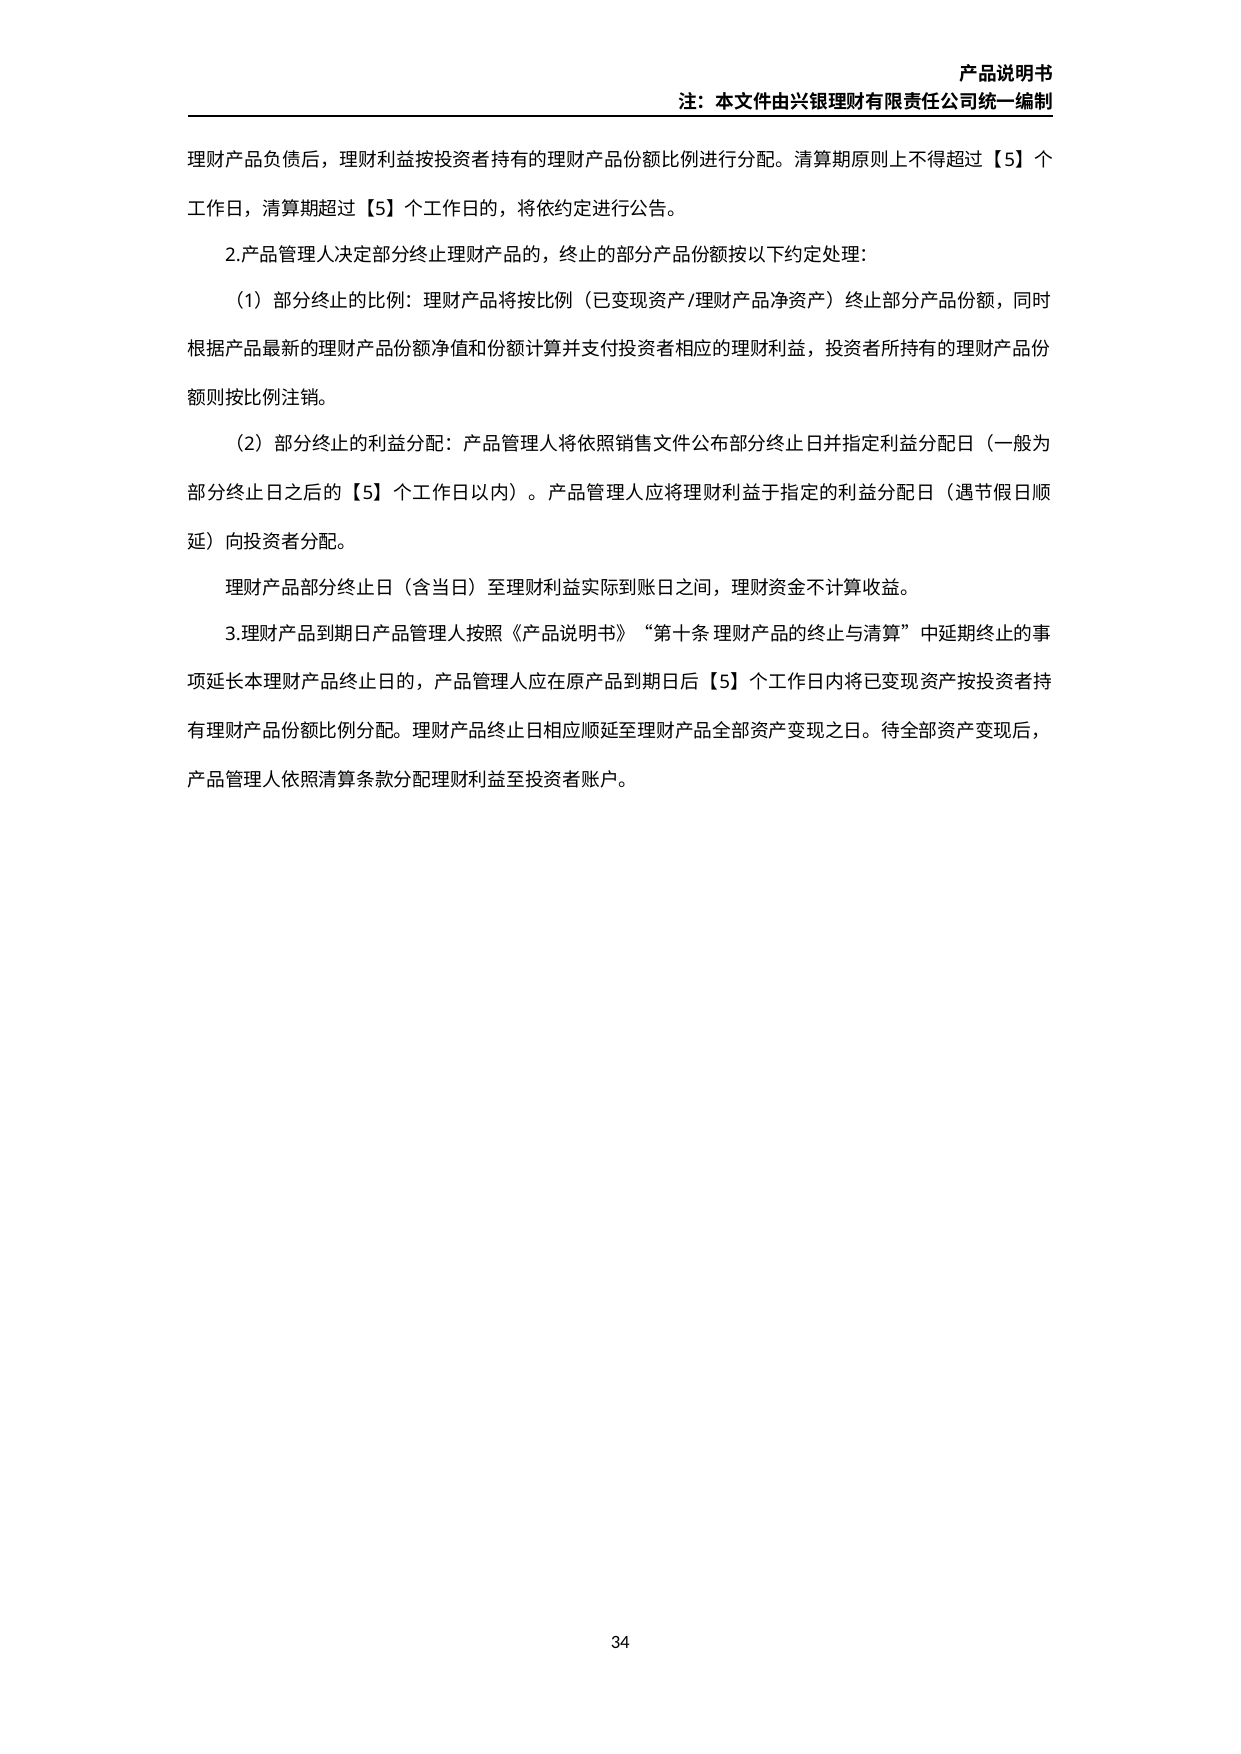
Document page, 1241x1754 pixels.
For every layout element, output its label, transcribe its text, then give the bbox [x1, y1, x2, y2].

text （1）部分终止的比例：理财产品将按比例（已变现资产/理财产品净资产）终止部分产品份额，同时根据产品最新的理财产品份额净值和份额计算并支付投资者相应的理财利益，投资者所持有的理财产品份额则按比例注销。 [187, 283, 1053, 413]
text 理财产品部分终止日（含当日）至理财利益实际到账日之间，理财资金不计算收益。 [187, 570, 1053, 602]
text 3.理财产品到期日产品管理人按照《产品说明书》“第十条 理财产品的终止与清算”中延期终止的事项延长本理财产品终止日的，产品管理人应在原产品到期日后【5】个工作日内将已变现资产按投资者持有理财产品份额比例分配。理财产品终止日相应顺延至理财产品全部资产变现之日。待全部资产变现后，产品管理人依照清算条款分配理财利益至投资者账户。 [187, 616, 1053, 794]
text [187, 142, 1053, 223]
text （2）部分终止的利益分配：产品管理人将依照销售文件公布部分终止日并指定利益分配日（一般为部分终止日之后的【5】个工作日以内）。产品管理人应将理财利益于指定的利益分配日（遇节假日顺延）向投资者分配。 [187, 426, 1053, 556]
text 2.产品管理人决定部分终止理财产品的，终止的部分产品份额按以下约定处理： [187, 237, 1053, 269]
